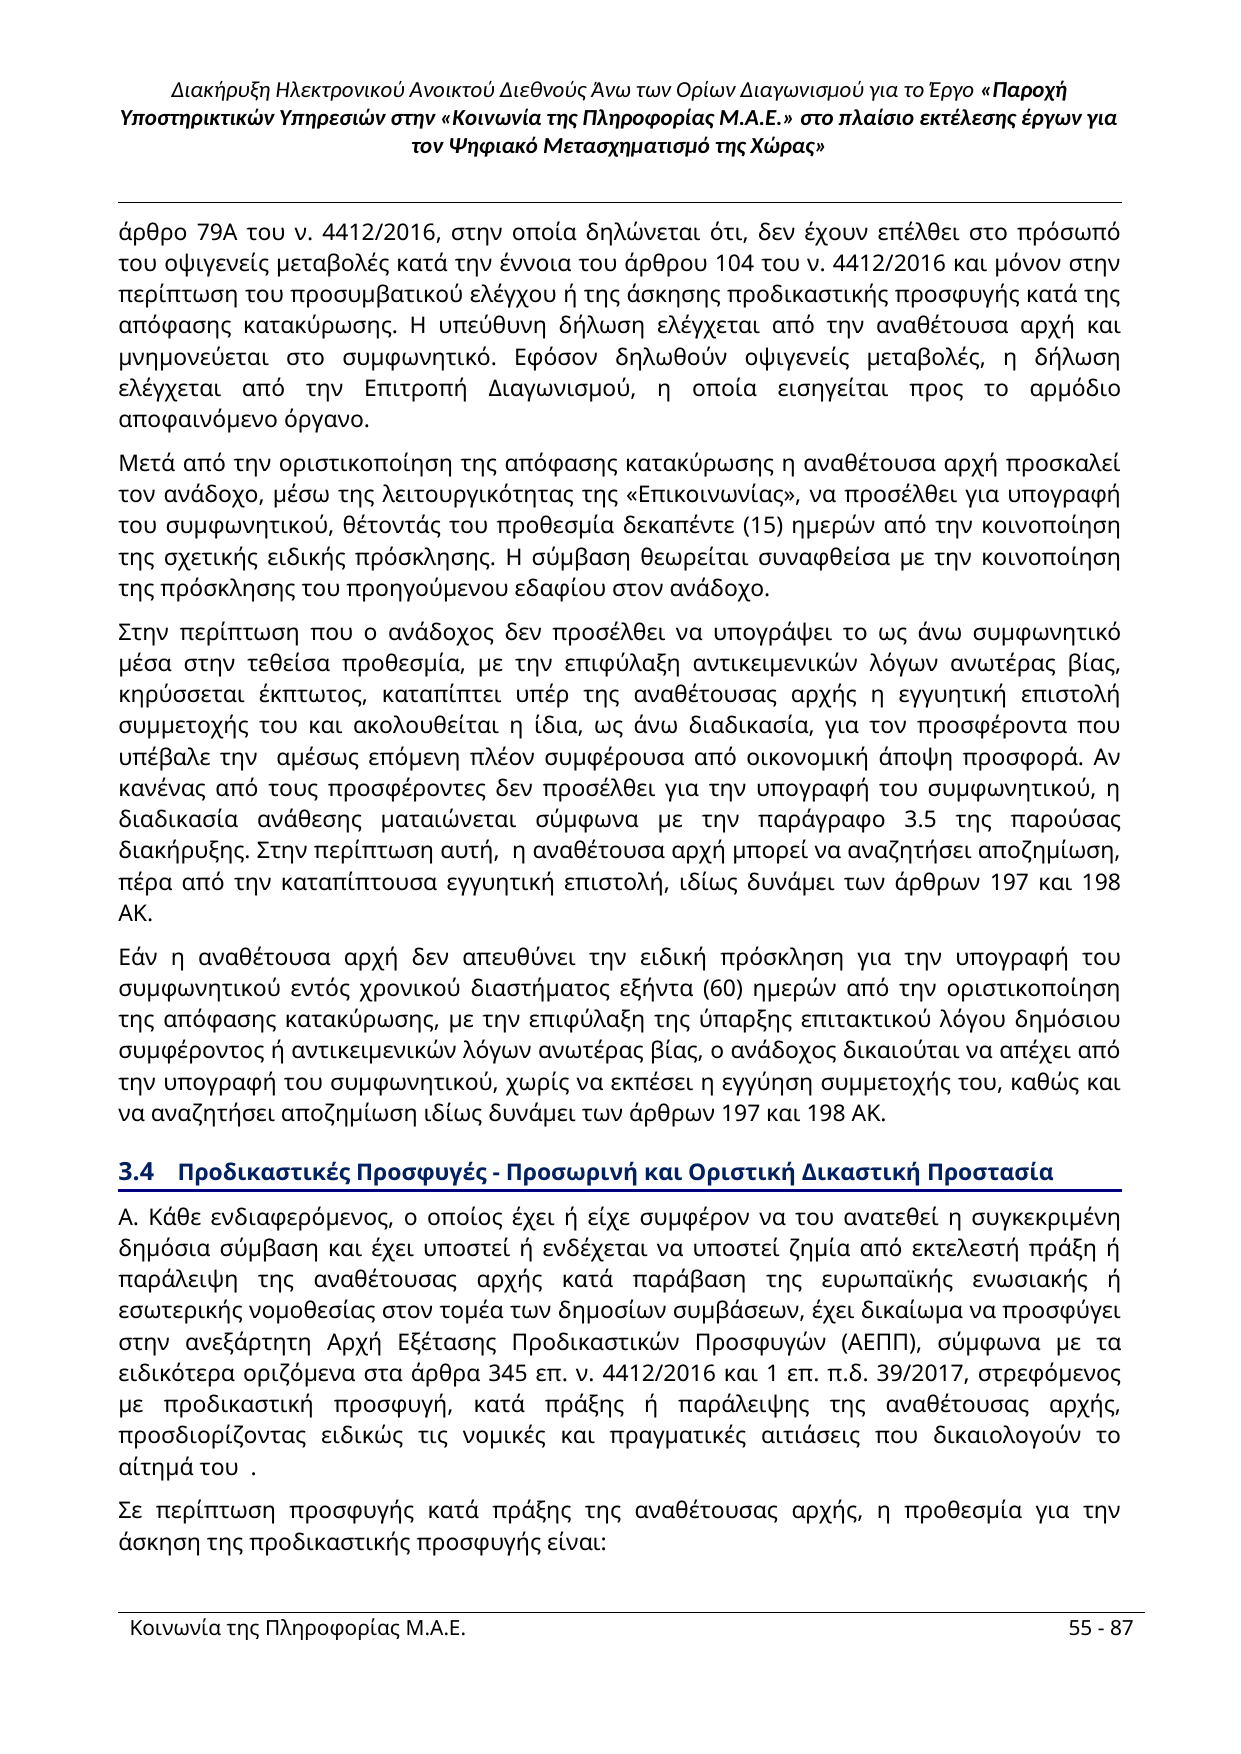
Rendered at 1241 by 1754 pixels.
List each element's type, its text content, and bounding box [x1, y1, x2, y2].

text Εάν η αναθέτουσα αρχή δεν απευθύνει την ειδική πρόσκληση για την υπογραφή του συμφωνητικού εντός χρονικού διαστήματος εξήντα (60) ημερών από την οριστικοποίηση της απόφασης κατακύρωσης, με την επιφύλαξη της ύπαρξης επιτακτικού λόγου δημόσιου συμφέροντος ή αντικειμενικών λόγων ανωτέρας βίας, ο ανάδοχος δικαιούται να απέχει από την υπογραφή του συμφωνητικού, χωρίς να εκπέσει η εγγύηση συμμετοχής του, καθώς και να αναζητήσει αποζημίωση ιδίως δυνάμει των άρθρων 197 και 198 ΑΚ. [118, 941, 1122, 1128]
subtitle Προδικαστικές Προσφυγές - Προσωρινή και Οριστική Δικαστική Προστασία [118, 1153, 1122, 1189]
text Σε περίπτωση προσφυγής κατά πράξης της αναθέτουσας αρχής, η προθεσμία για την άσκηση της προδικαστικής προσφυγής είναι: [118, 1494, 1122, 1557]
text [118, 216, 1122, 434]
text Μετά από την οριστικοποίηση της απόφασης κατακύρωσης η αναθέτουσα αρχή προσκαλεί τον ανάδοχο, μέσω της λειτουργικότητας της «Επικοινωνίας», να προσέλθει για υπογραφή του συμφωνητικού, θέτοντάς του προθεσμία δεκαπέντε (15) ημερών από την κοινοποίηση της σχετικής ειδικής πρόσκλησης. Η σύμβαση θεωρείται συναφθείσα με την κοινοποίηση της πρόσκλησης του προηγούμενου εδαφίου στον ανάδοχο. [118, 447, 1122, 603]
text Α. Κάθε ενδιαφερόμενος, ο οποίος έχει ή είχε συμφέρον να του ανατεθεί η συγκεκριμένη δημόσια σύμβαση και έχει υποστεί ή ενδέχεται να υποστεί ζημία από εκτελεστή πράξη ή παράλειψη της αναθέτουσας αρχής κατά παράβαση της ευρωπαϊκής ενωσιακής ή εσωτερικής νομοθεσίας στον τομέα των δημοσίων συμβάσεων, έχει δικαίωμα να προσφύγει στην ανεξάρτητη Αρχή Εξέτασης Προδικαστικών Προσφυγών (ΑΕΠΠ), σύμφωνα με τα ειδικότερα οριζόμενα στα άρθρα 345 επ. ν. 4412/2016 και 1 επ. π.δ. 39/2017, στρεφόμενος με προδικαστική προσφυγή, κατά πράξης ή παράλειψης της αναθέτουσας αρχής, προσδιορίζοντας ειδικώς τις νομικές και πραγματικές αιτιάσεις που δικαιολογούν το αίτημά του . [118, 1201, 1122, 1482]
text Στην περίπτωση που ο ανάδοχος δεν προσέλθει να υπογράψει το ως άνω συμφωνητικό μέσα στην τεθείσα προθεσμία, με την επιφύλαξη αντικειμενικών λόγων ανωτέρας βίας, κηρύσσεται έκπτωτος, καταπίπτει υπέρ της αναθέτουσας αρχής η εγγυητική επιστολή συμμετοχής του και ακολουθείται η ίδια, ως άνω διαδικασία, για τον προσφέροντα που υπέβαλε την αμέσως επόμενη πλέον συμφέρουσα από οικονομική άποψη προσφορά. Αν κανένας από τους προσφέροντες δεν προσέλθει για την υπογραφή του συμφωνητικού, η διαδικασία ανάθεσης ματαιώνεται σύμφωνα με την παράγραφο 3.5 της παρούσας διακήρυξης. Στην περίπτωση αυτή, η αναθέτουσα αρχή μπορεί να αναζητήσει αποζημίωση, πέρα από την καταπίπτουσα εγγυητική επιστολή, ιδίως δυνάμει των άρθρων 197 και 198 ΑΚ. [118, 616, 1122, 928]
